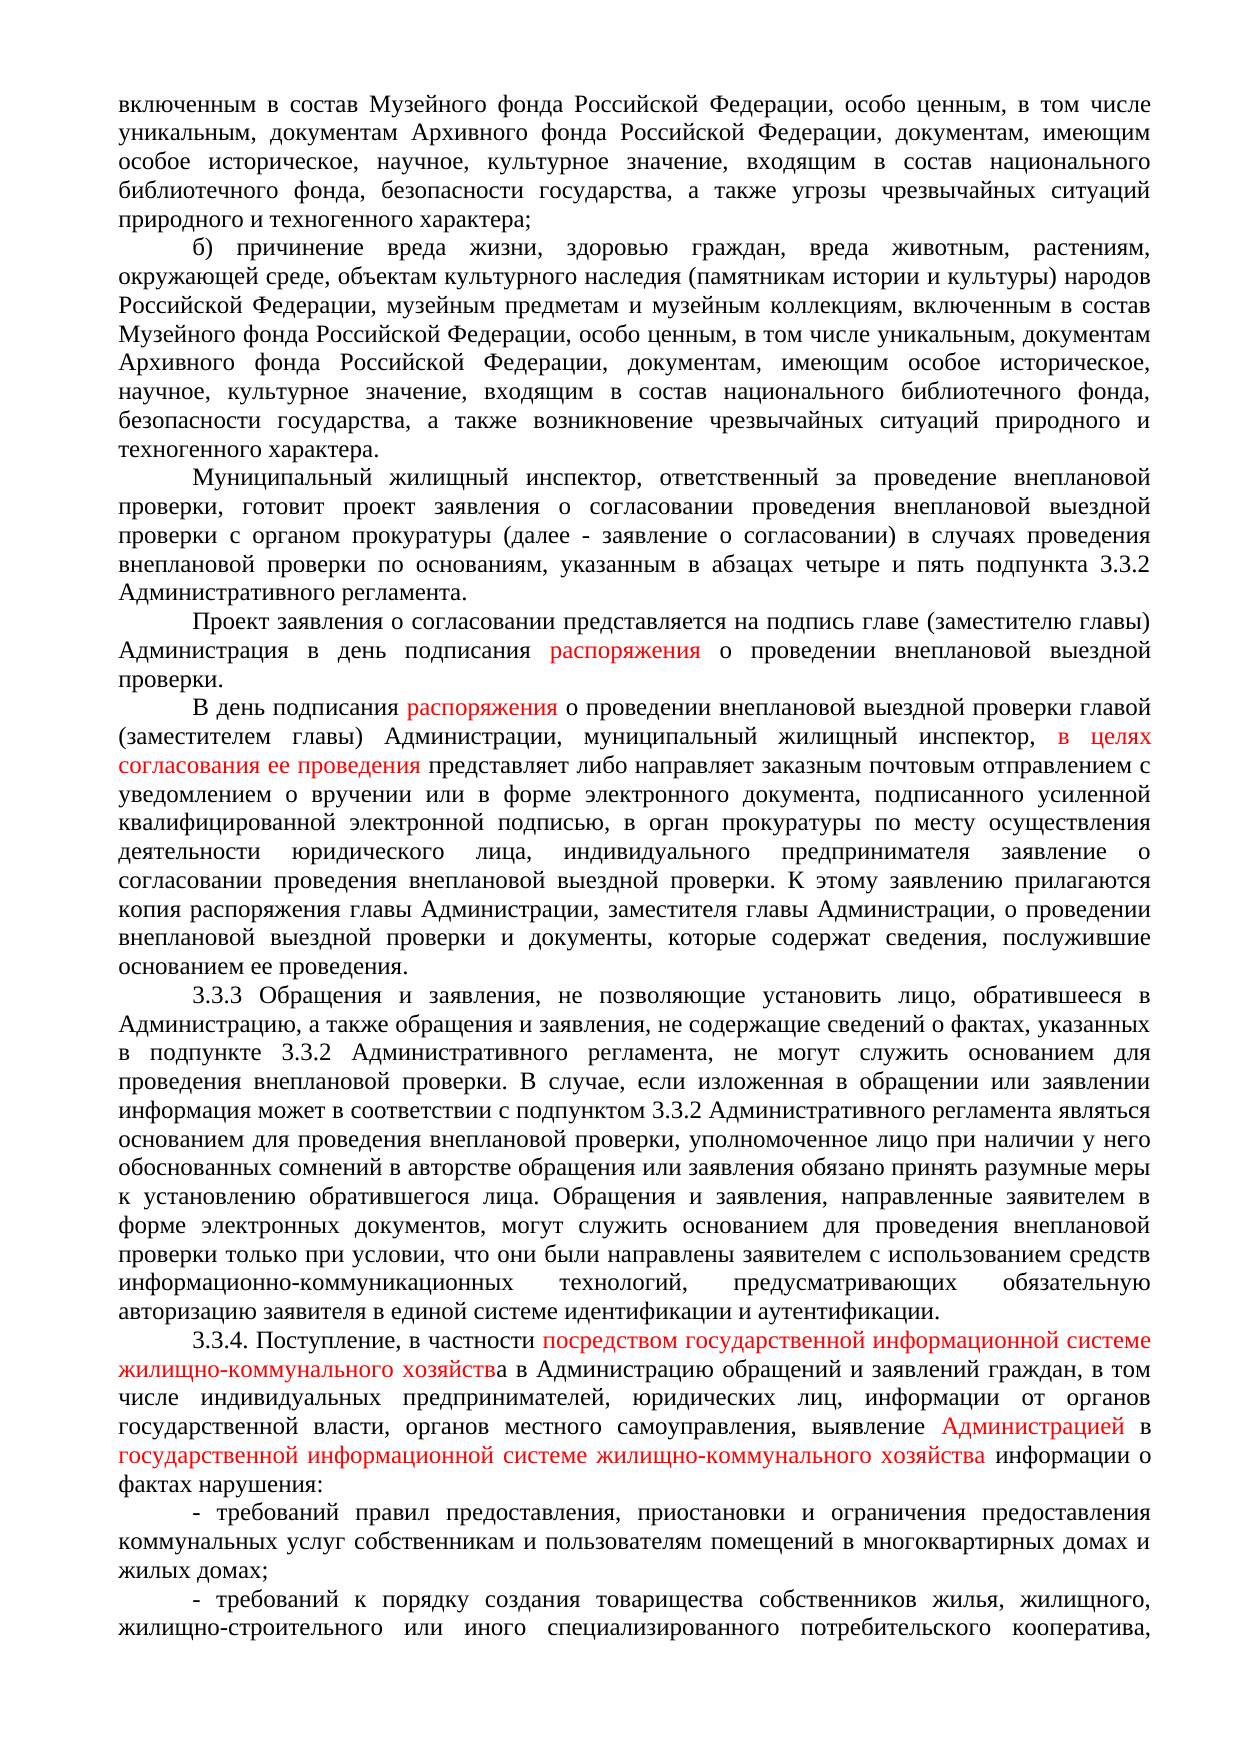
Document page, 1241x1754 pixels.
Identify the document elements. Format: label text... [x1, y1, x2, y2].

text 3.3.3 Обращения и заявления, не позволяющие установить лицо, обратившееся в Администрацию, а также обращения и заявления, не содержащие сведений о фактах, указанных в подпункте 3.3.2 Административного регламента, не могут служить основанием для проведения внеплановой проверки. В случае, если изложенная в обращении или заявлении информация может в соответствии с подпунктом 3.3.2 Административного регламента являться основанием для проведения внеплановой проверки, уполномоченное лицо при наличии у него обоснованных сомнений в авторстве обращения или заявления обязано принять разумные меры к установлению обратившегося лица. Обращения и заявления, направленные заявителем в форме электронных документов, могут служить основанием для проведения внеплановой проверки только при условии, что они были направлены заявителем с использованием средств информационно-коммуникационных технологий, предусматривающих обязательную авторизацию заявителя в единой системе идентификации и аутентификации. [118, 980, 1152, 1325]
text 3.3.4. Поступление, в частности посредством государственной информационной системе жилищно-коммунального хозяйства в Администрацию обращений и заявлений граждан, в том числе индивидуальных предпринимателей, юридических лиц, информации от органов государственной власти, органов местного самоуправления, выявление Администрацией в государственной информационной системе жилищно-коммунального хозяйства информации о фактах нарушения: [118, 1325, 1152, 1497]
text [118, 1584, 1152, 1641]
text - требований правил предоставления, приостановки и ограничения предоставления коммунальных услуг собственникам и пользователям помещений в многоквартирных домах и жилых домах; [118, 1497, 1152, 1584]
text б) причинение вреда жизни, здоровью граждан, вреда животным, растениям, окружающей среде, объектам культурного наследия (памятникам истории и культуры) народов Российской Федерации, музейным предметам и музейным коллекциям, включенным в состав Музейного фонда Российской Федерации, особо ценным, в том числе уникальным, документам Архивного фонда Российской Федерации, документам, имеющим особое историческое, научное, культурное значение, входящим в состав национального библиотечного фонда, безопасности государства, а также возникновение чрезвычайных ситуаций природного и техногенного характера. [118, 232, 1152, 462]
text Муниципальный жилищный инспектор, ответственный за проведение внеплановой проверки, готовит проект заявления о согласовании проведения внеплановой выездной проверки с органом прокуратуры (далее - заявление о согласовании) в случаях проведения внеплановой проверки по основаниям, указанным в абзацах четыре и пять подпункта 3.3.2 Административного регламента. [118, 462, 1152, 606]
text В день подписания распоряжения о проведении внеплановой выездной проверки главой (заместителем главы) Администрации, муниципальный жилищный инспектор, в целях согласования ее проведения представляет либо направляет заказным почтовым отправлением с уведомлением о вручении или в форме электронного документа, подписанного усиленной квалифицированной электронной подписью, в орган прокуратуры по месту осуществления деятельности юридического лица, индивидуального предпринимателя заявление о согласовании проведения внеплановой выездной проверки. К этому заявлению прилагаются копия распоряжения главы Администрации, заместителя главы Администрации, о проведении внеплановой выездной проверки и документы, которые содержат сведения, послужившие основанием ее проведения. [118, 692, 1152, 980]
text Проект заявления о согласовании представляется на подпись главе (заместителю главы) Администрация в день подписания распоряжения о проведении внеплановой выездной проверки. [118, 606, 1152, 692]
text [118, 89, 1152, 232]
